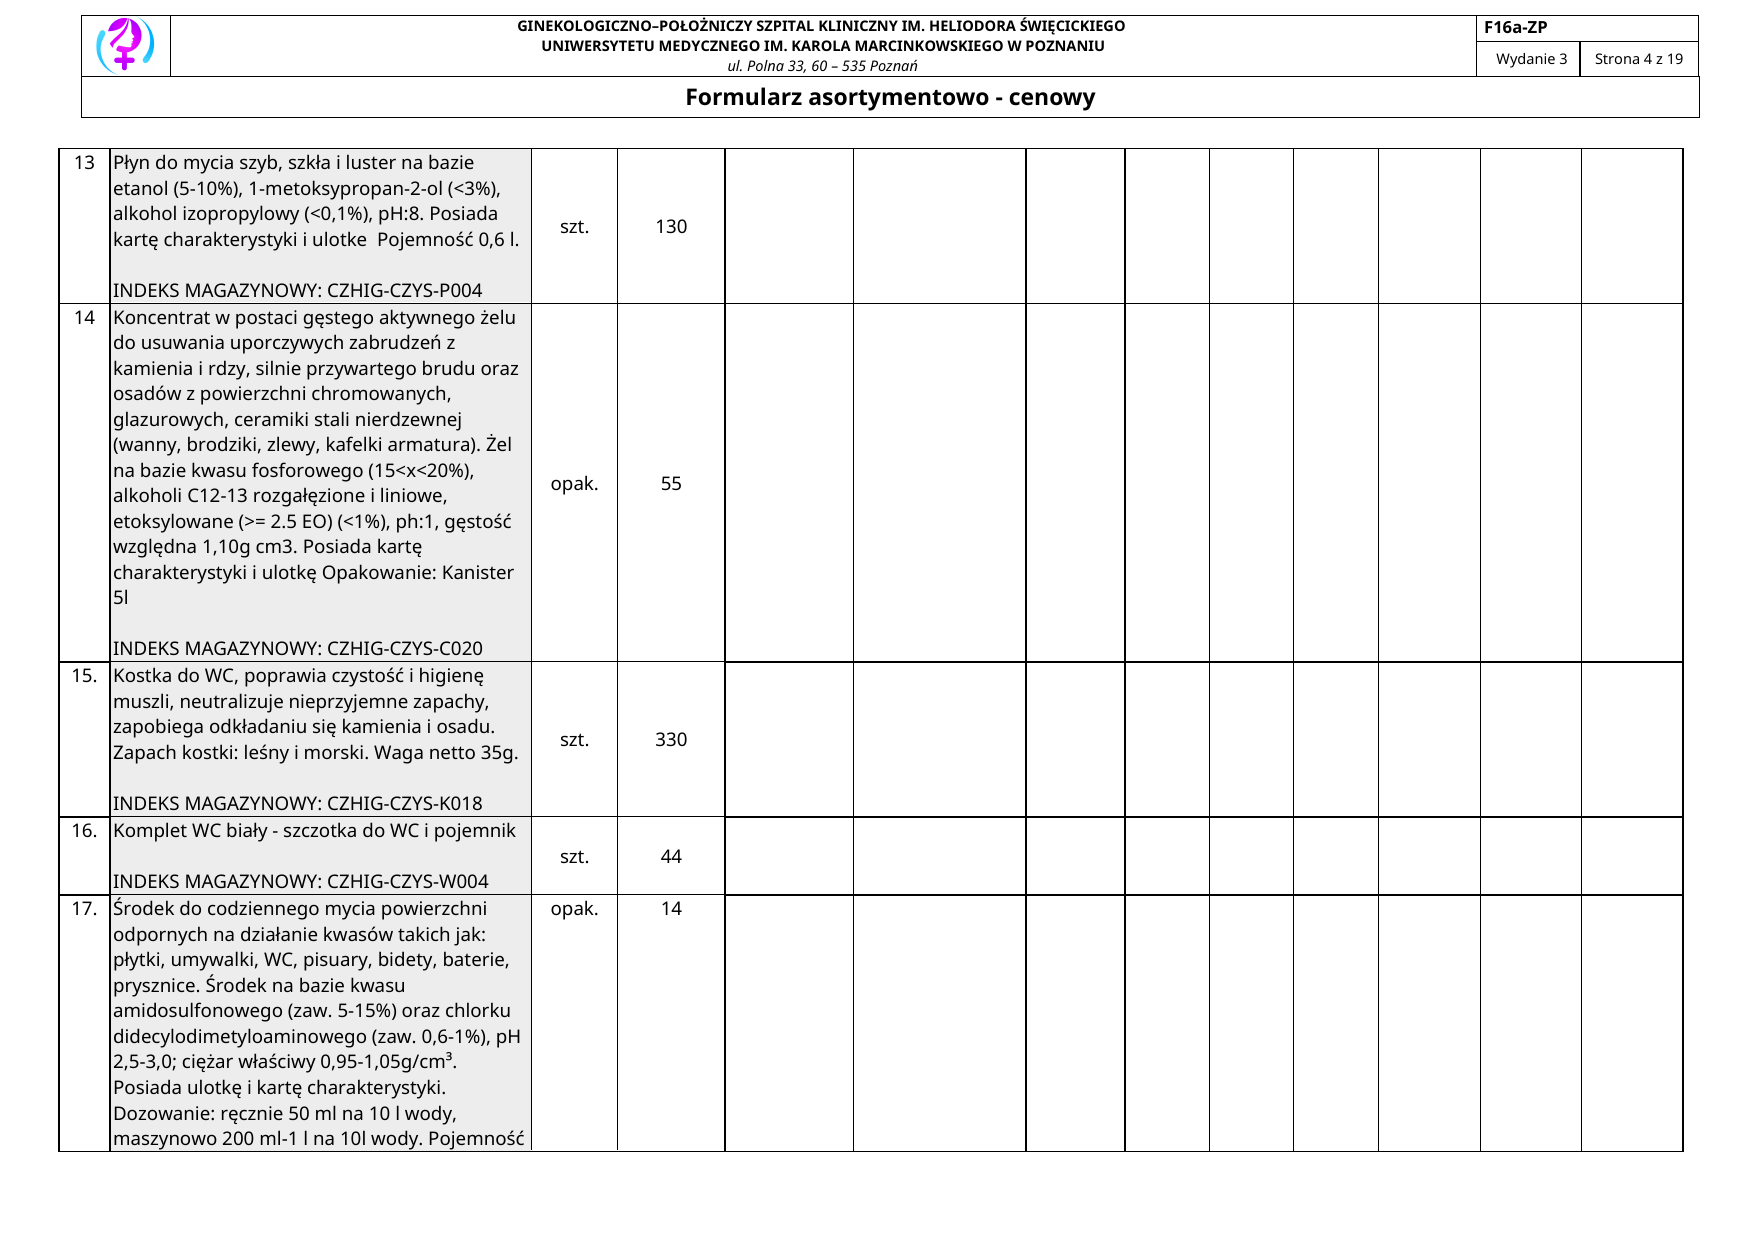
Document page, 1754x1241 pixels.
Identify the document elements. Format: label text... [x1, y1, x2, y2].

table_cell [854, 149, 1025, 302]
picture [96, 16, 156, 75]
table_cell [854, 663, 1025, 816]
table_cell 130 [618, 149, 724, 302]
table_cell [726, 663, 853, 816]
table_cell Koncentrat w postaci gęstego aktywnego żelu do usuwania uporczywych zabrudzeń z kamienia i rdzy, silnie przywartego brudu oraz osadów z powierzchni chromowanych, glazurowych, ceramiki stali nierdzewnej (wanny, brodziki, zlewy, kafelki armatura). Żel na bazie kwasu fosforowego (15<x<20%), alkoholi C12-13 rozgałęzione i liniowe, etoksylowane (>= 2.5 EO) (<1%), ph:1, gęstość względna 1,10g cm3. Posiada kartę charakterystyki i ulotkę Opakowanie: Kanister 5l INDEKS MAGAZYNOWY: CZHIG-CZYS-C020 [111, 304, 531, 661]
table_cell [1379, 304, 1480, 661]
table_cell [1582, 304, 1682, 661]
table_cell [1027, 896, 1124, 1151]
table_cell [1210, 304, 1293, 661]
table_cell [854, 818, 1025, 894]
table_cell 330 [618, 662, 724, 816]
table_cell [1481, 818, 1581, 894]
table_cell [1126, 663, 1209, 816]
table_cell opak. [532, 304, 617, 661]
table_cell 17. [60, 896, 109, 1151]
table_cell [1294, 818, 1378, 894]
table_cell 14 [60, 304, 109, 661]
table_cell [854, 896, 1025, 1151]
table_cell [1126, 304, 1209, 661]
table_cell [726, 818, 853, 894]
table_cell [1294, 304, 1378, 661]
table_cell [111, 895, 532, 1151]
table_cell [1582, 663, 1682, 816]
table_cell Kostka do WC, poprawia czystość i higienę muszli, neutralizuje nieprzyjemne zapachy, zapobiega odkładaniu się kamienia i osadu. Zapach kostki: leśny i morski. Waga netto 35g. INDEKS MAGAZYNOWY: CZHIG-CZYS-K018 [111, 662, 531, 816]
table_cell [1126, 896, 1209, 1151]
table_cell [1481, 663, 1581, 816]
table_cell [1027, 663, 1124, 816]
table_cell [1126, 818, 1209, 894]
table_cell [1481, 149, 1581, 302]
table_cell [1379, 896, 1480, 1151]
table_cell 55 [618, 304, 724, 661]
table_cell [1126, 149, 1209, 302]
table_cell [726, 304, 853, 661]
table_cell szt. [532, 662, 617, 816]
table_cell [726, 896, 853, 1151]
table_cell [854, 304, 1025, 661]
table_cell [1210, 818, 1293, 894]
table_cell Płyn do mycia szyb, szkła i luster na bazie etanol (5-10%), 1-metoksypropan-2-ol (<3%), alkohol izopropylowy (<0,1%), pH:8. Posiada kartę charakterystyki i ulotke Pojemność 0,6 l. INDEKS MAGAZYNOWY: CZHIG-CZYS-P004 [111, 149, 531, 302]
table_cell [1582, 818, 1682, 894]
table_cell 14 [618, 895, 724, 1151]
table_cell [1027, 818, 1124, 894]
table_cell [1481, 896, 1581, 1151]
table_cell Komplet WC biały - szczotka do WC i pojemnik INDEKS MAGAZYNOWY: CZHIG-CZYS-W004 [111, 817, 531, 894]
table_cell 13 [60, 149, 109, 302]
table_cell [1294, 896, 1378, 1151]
table_cell opak. [532, 895, 617, 1151]
table_cell [1379, 818, 1480, 894]
table_cell [1379, 149, 1480, 302]
table_cell [1379, 663, 1480, 816]
table_cell [1294, 663, 1378, 816]
table_cell 15. [60, 663, 109, 816]
table_cell 16. [60, 818, 109, 894]
table_cell [726, 149, 853, 302]
table_cell 44 [618, 817, 724, 894]
table_cell [1582, 896, 1682, 1151]
table_cell szt. [532, 149, 617, 302]
table_cell [1210, 663, 1293, 816]
table_cell [1481, 304, 1581, 661]
table_cell [1210, 149, 1293, 302]
table_cell szt. [532, 817, 617, 894]
table_cell [1027, 304, 1124, 661]
table_cell [1210, 896, 1293, 1151]
table_cell [1582, 149, 1682, 302]
table_cell [1027, 149, 1124, 302]
table_cell [1294, 149, 1378, 302]
